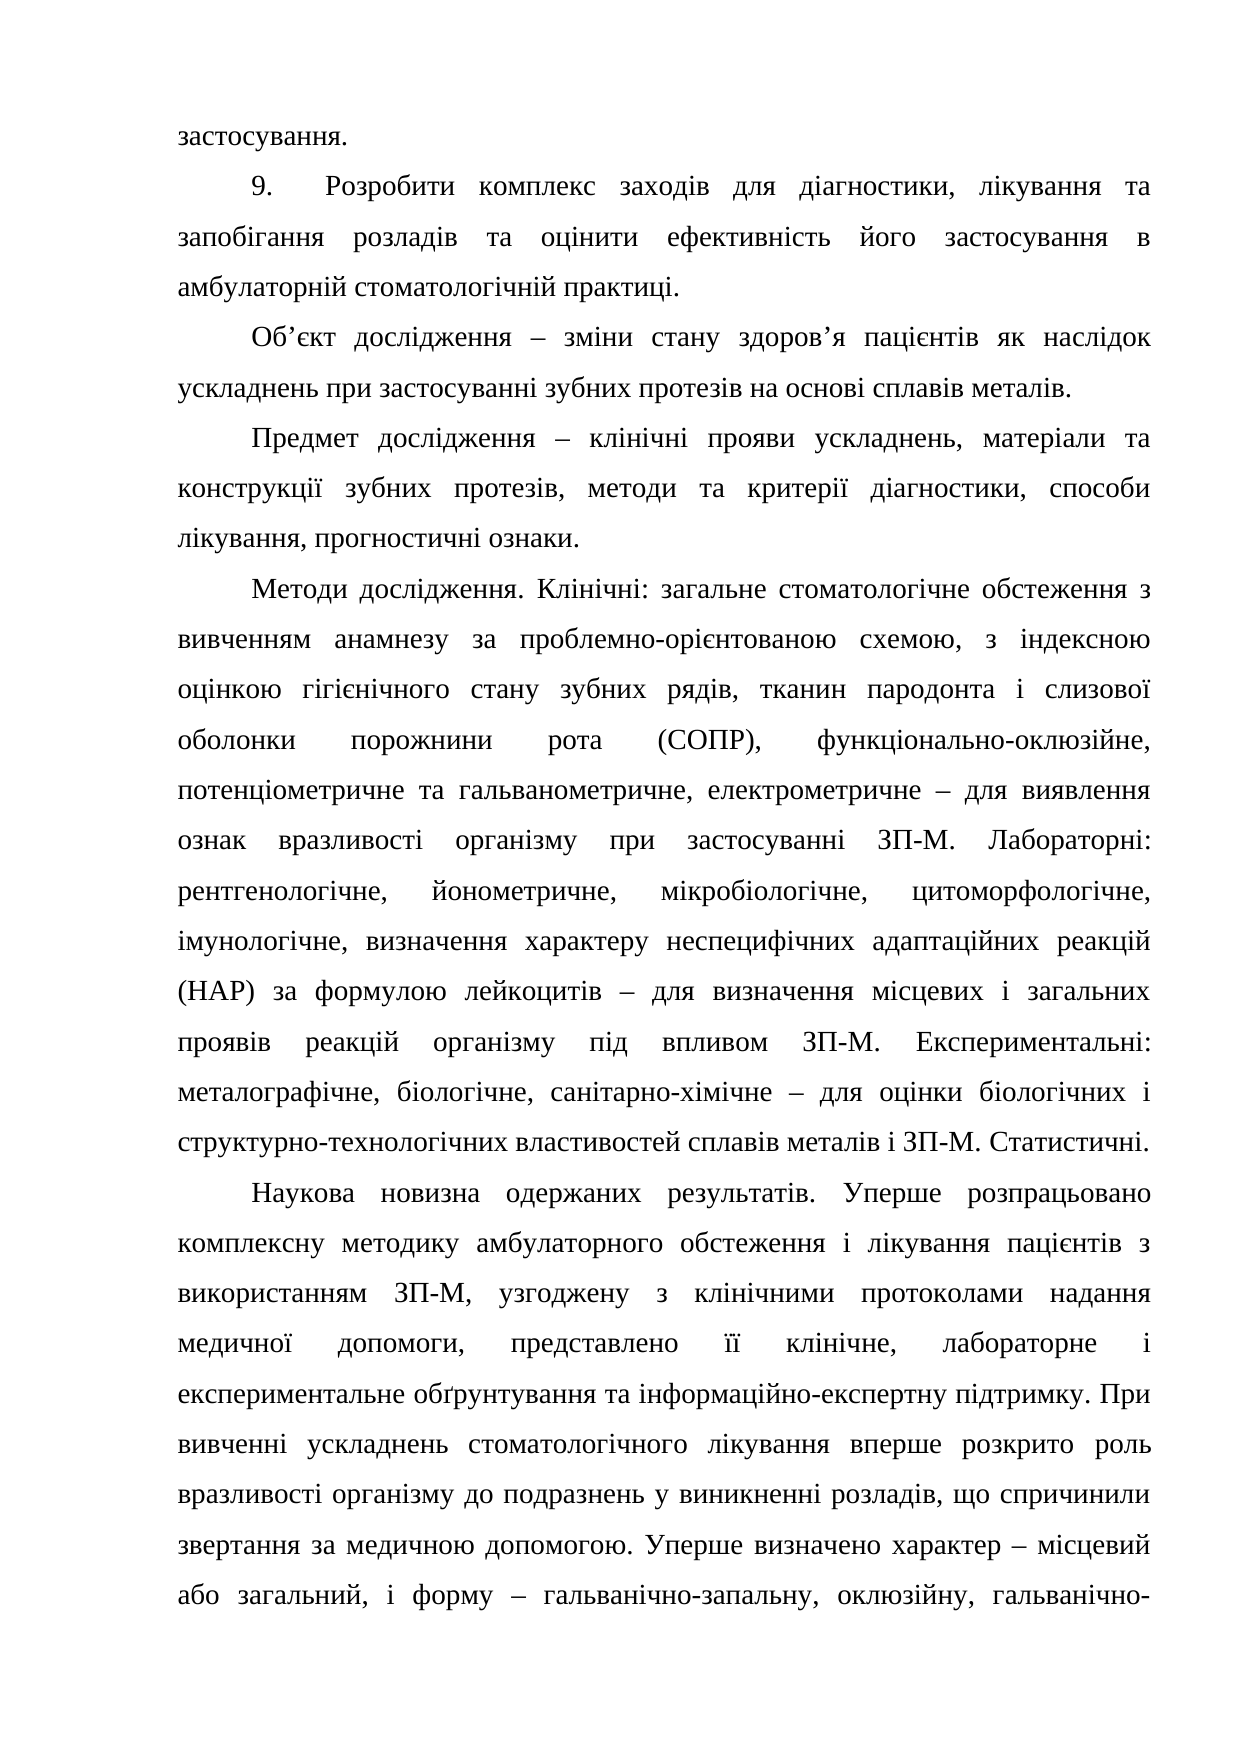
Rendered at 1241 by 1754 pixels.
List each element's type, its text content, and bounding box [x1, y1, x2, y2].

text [177, 1175, 1152, 1611]
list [177, 118, 1152, 152]
text Предмет дослідження – клінічні прояви ускладнень, матеріали та конструкції зубних протезів, методи та критерії діагностики, способи лікування, прогностичні ознаки. [177, 420, 1152, 554]
list Розробити комплекс заходів для діагностики, лікування та запобігання розладів та оцінити ефективність його застосування в амбулаторній стоматологічній практиці. [177, 168, 1152, 303]
text Методи дослідження. Клінічні: загальне стоматологічне обстеження з вивченням анамнезу за проблемно-орієнтованою схемою, з індексною оцінкою гігієнічного стану зубних рядів, тканин пародонта і слизової оболонки порожнини рота (СОПР), функціонально-оклюзійне, потенціометричне та гальванометричне, електрометричне – для виявлення ознак вразливості організму при застосуванні ЗП-М. Лабораторні: рентгенологічне, йонометричне, мікробіологічне, цитоморфологічне, імунологічне, визначення характеру неспецифічних адаптаційних реакцій (НАР) за формулою лейкоцитів – для визначення місцевих і загальних проявів реакцій організму під впливом ЗП-М. Експериментальні: металографічне, біологічне, санітарно-хімічне – для оцінки біологічних і структурно-технологічних властивостей сплавів металів і ЗП-М. Статистичні. [177, 571, 1152, 1158]
text Об’єкт дослідження – зміни стану здоров’я пацієнтів як наслідок ускладнень при застосуванні зубних протезів на основі сплавів металів. [177, 319, 1152, 403]
